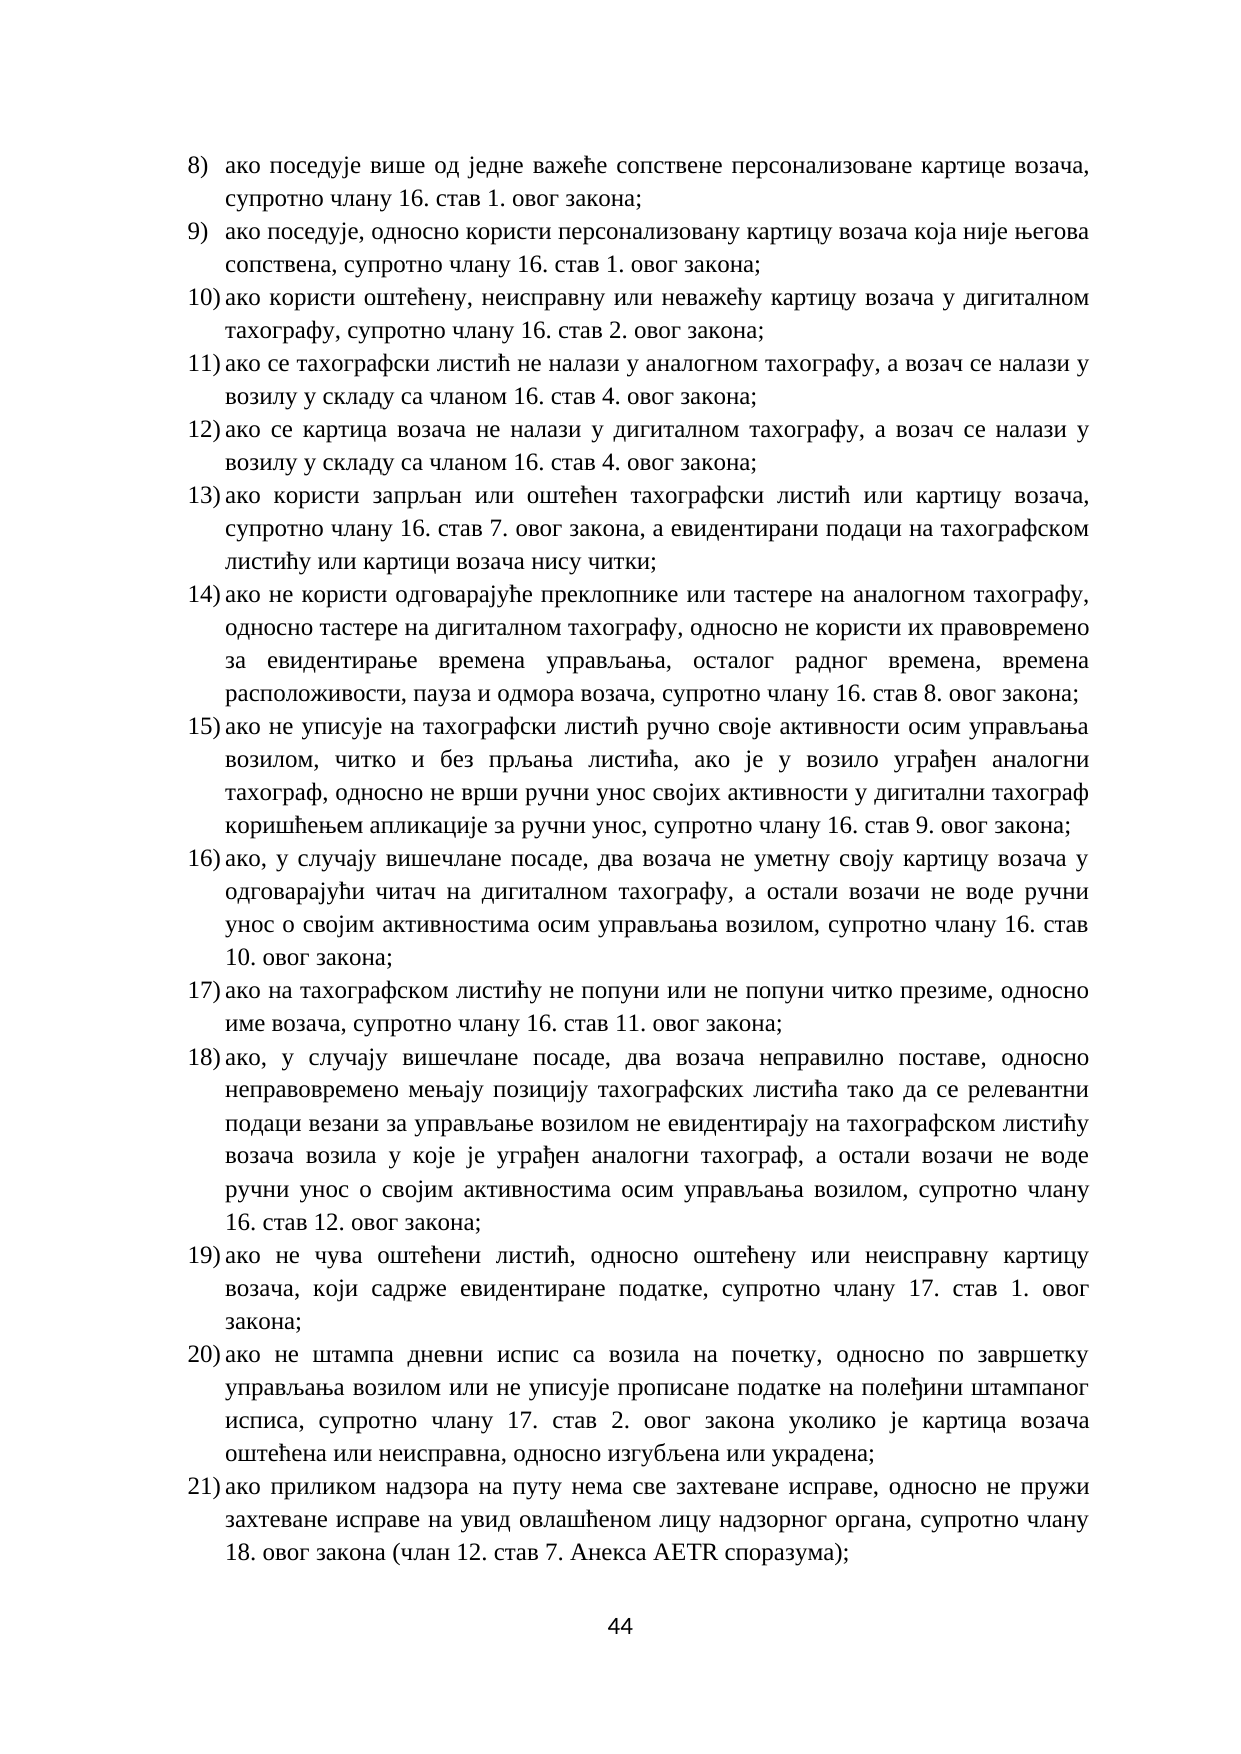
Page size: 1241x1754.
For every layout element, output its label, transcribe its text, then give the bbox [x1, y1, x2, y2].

list ако користи запрљан или оштећен тахографски листић или картицу возача, супротно члану 16. став 7. овог закона, а евидентирани подаци на тахографском листићу или картици возача нису читки; [187, 480, 1090, 575]
list ако, у случају вишечлане посаде, два возача неправилно поставе, односно неправовремено мењају позицију тахографских листића тако да се релевантни подаци везани за управљање возилом не евидентирају на тахографском листићу возача возила у које је уграђен аналогни тахограф, а остали возачи не воде ручни унос о својим активностима осим управљања возилом, супротно члану 16. став 12. овог закона; [187, 1042, 1090, 1235]
list ако не чува оштећени листић, односно оштећену или неисправну картицу возача, који садрже евидентиране податке, супротно члану 17. став 1. овог закона; [187, 1240, 1090, 1334]
list ако користи оштећену, неисправну или неважећу картицу возача у дигиталном тахографу, супротно члану 16. став 2. овог закона; [187, 282, 1090, 344]
list ако не штампа дневни испис са возила на почетку, односно по завршетку управљања возилом или не уписује прописане податке на полеђини штампаног исписа, супротно члану 17. став 2. овог закона уколико је картица возача оштећена или неисправна, односно изгубљена или украдена; [187, 1339, 1090, 1467]
list ако, у случају вишечлане посаде, два возача не уметну своју картицу возача у одговарајући читач на дигиталном тахографу, а остали возачи не воде ручни унос о својим активностима осим управљања возилом, супротно члану 16. став 10. овог закона; [187, 843, 1090, 971]
list ако се картица возача не налази у дигиталном тахографу, а возач се налази у возилу у складу са чланом 16. став 4. овог закона; [187, 414, 1090, 476]
list ако не користи одговарајуће преклопнике или тастере на аналогном тахографу, односно тастере на дигиталном тахографу, односно не користи их правовремено за евидентирање времена управљања, осталог радног времена, времена расположивости, пауза и одмора возача, супротно члану 16. став 8. овог закона; [187, 579, 1090, 707]
list ако приликом надзора на путу нема све захтеване исправе, односно не пружи захтеване исправе на увид овлашћеном лицу надзорног органа, супротно члану 18. овог закона (члан 12. став 7. Анекса AETR споразума); [187, 1471, 1090, 1566]
list ако поседује, односно користи персонализовану картицу возача која није његова сопствена, супротно члану 16. став 1. овог закона; [187, 216, 1090, 278]
list ако се тахографски листић не налази у аналогном тахографу, а возач се налази у возилу у складу са чланом 16. став 4. овог закона; [187, 348, 1090, 410]
list ако поседује више од једне важеће сопствене персонализоване картице возача, супротно члану 16. став 1. овог закона; [187, 150, 1090, 212]
list ако не уписује на тахографски листић ручно своје активности осим управљања возилом, читко и без прљања листића, ако је у возило уграђен аналогни тахограф, односно не врши ручни унос својих активности у дигитални тахограф коришћењем апликације за ручни унос, супротно члану 16. став 9. овог закона; [187, 711, 1090, 839]
list ако на тахографском листићу не попуни или не попуни читко презиме, односно име возача, супротно члану 16. став 11. овог закона; [187, 976, 1090, 1037]
